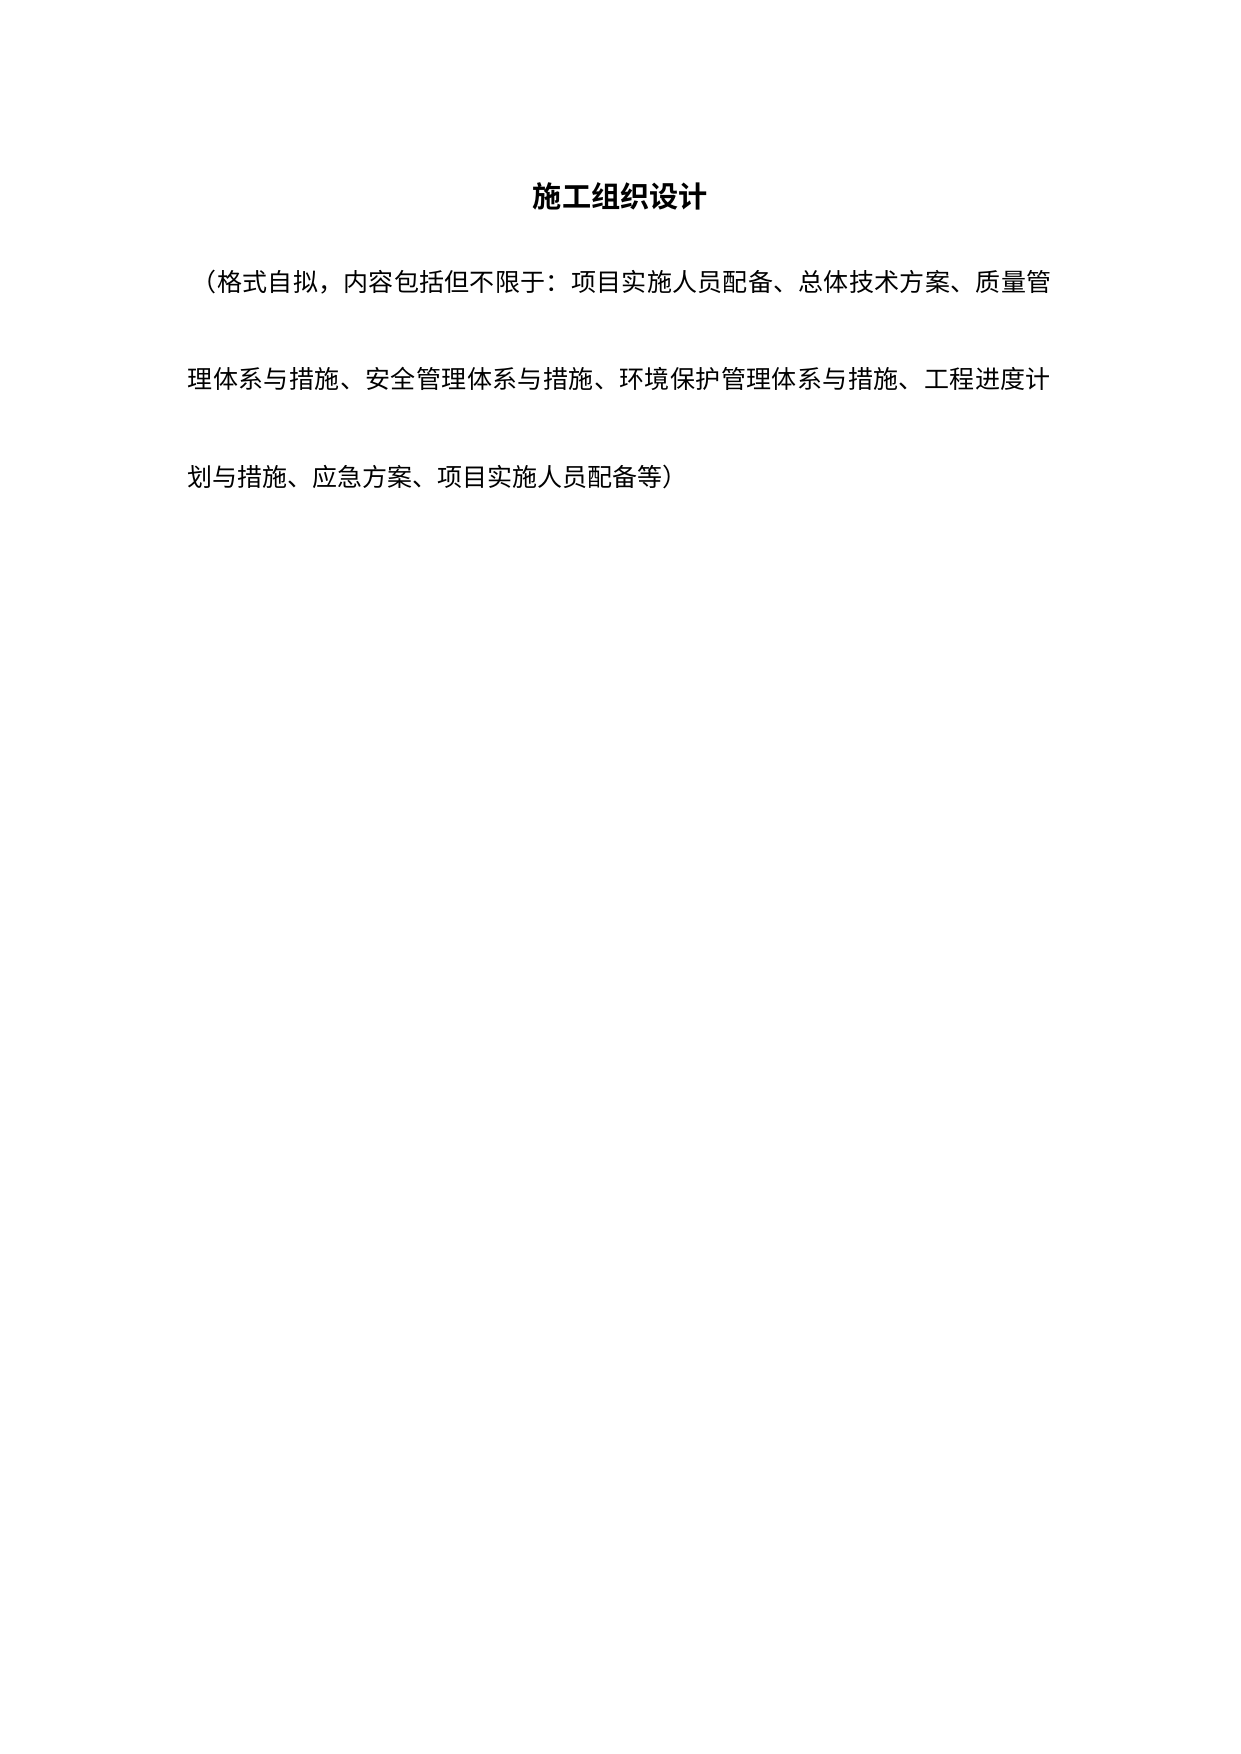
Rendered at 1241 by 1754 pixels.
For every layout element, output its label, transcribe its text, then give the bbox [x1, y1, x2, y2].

text 施工组织设计 [187, 162, 1053, 227]
text （格式自拟，内容包括但不限于：项目实施人员配备、总体技术方案、质量管理体系与措施、安全管理体系与措施、环境保护管理体系与措施、工程进度计划与措施、应急方案、项目实施人员配备等） [187, 248, 1053, 508]
